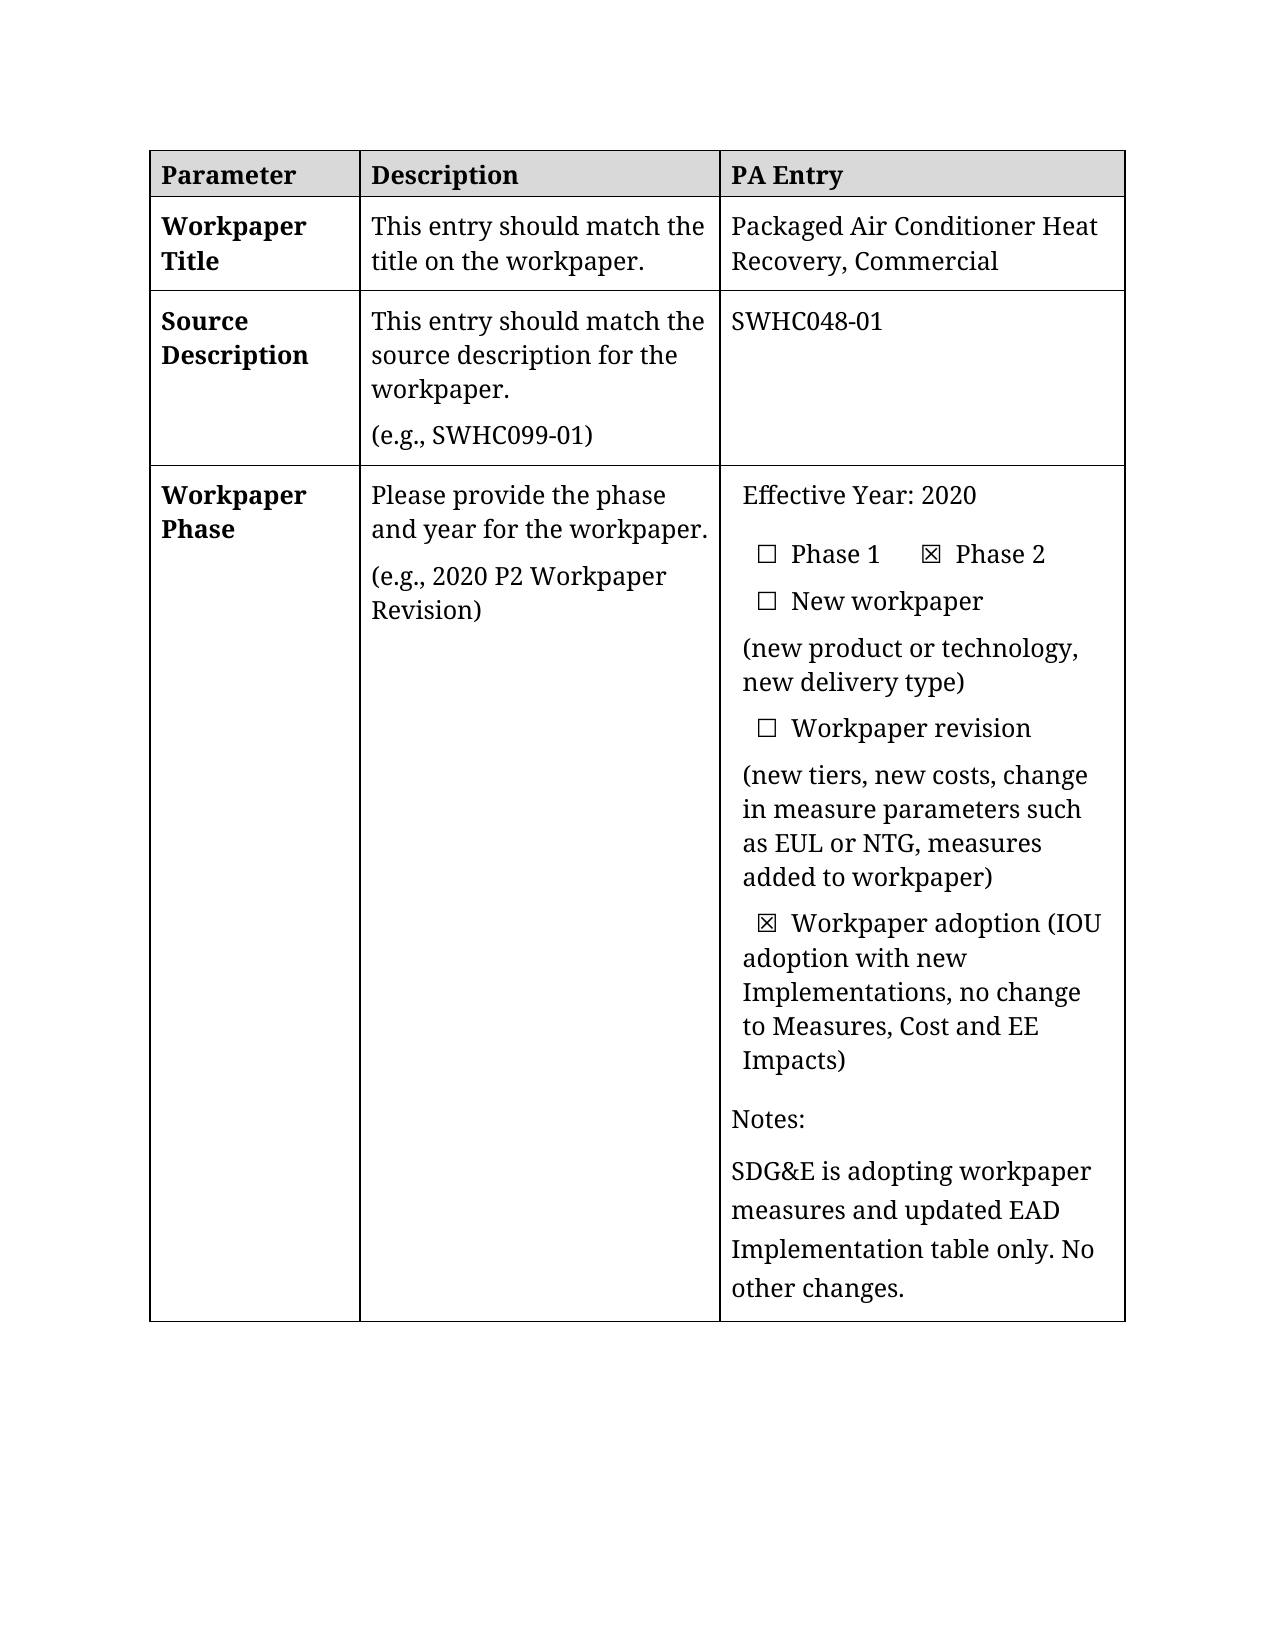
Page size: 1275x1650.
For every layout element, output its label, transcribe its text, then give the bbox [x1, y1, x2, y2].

table_cell Workpaper Phase [151, 466, 359, 1321]
table_cell Packaged Air Conditioner Heat Recovery, Commercial [721, 197, 1124, 290]
table_cell This entry should match the title on the workpaper. [361, 197, 719, 290]
table_cell Workpaper Title [151, 197, 359, 290]
table_header PA Entry [721, 151, 1124, 196]
table_header Parameter [151, 151, 359, 196]
table_cell Source Description [151, 291, 359, 464]
table_cell Notes: SDG&E is adopting workpaper measures and updated EAD Implementation table only. No other changes. [721, 466, 1124, 1321]
table_header Description [361, 151, 719, 196]
table_cell Please provide the phase and year for the workpaper. (e.g., 2020 P2 Workpaper Revision) [361, 466, 719, 1321]
table_cell This entry should match the source description for the workpaper. (e.g., SWHC099-01) [361, 291, 719, 464]
table_cell SWHC048-01 [721, 291, 1124, 464]
